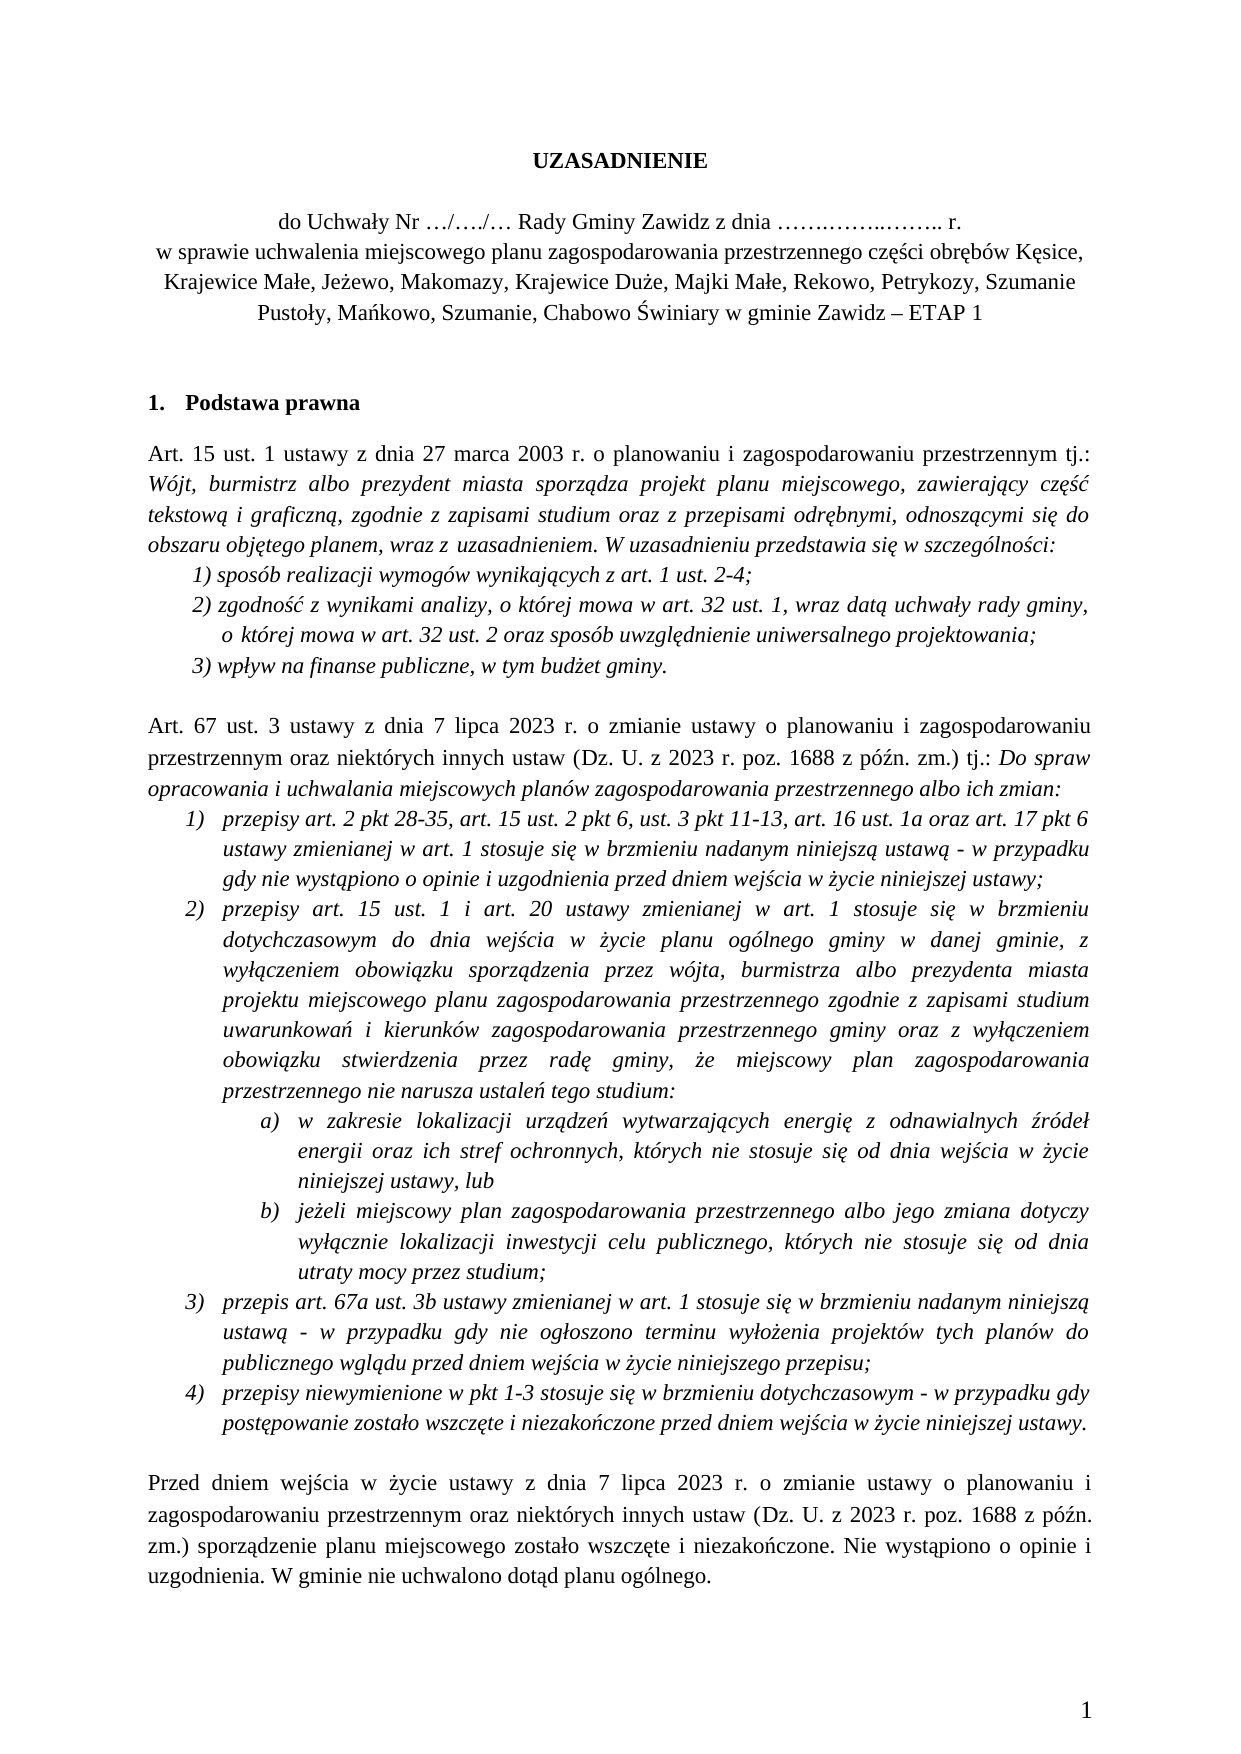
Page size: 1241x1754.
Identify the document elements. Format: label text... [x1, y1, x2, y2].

text Przed dniem wejścia w życie ustawy z dnia 7 lipca 2023 r. o zmianie ustawy o planowaniu i zagospodarowaniu przestrzennym oraz niektórych innych ustaw (Dz. U. z 2023 r. poz. 1688 z późn. zm.) sporządzenie planu miejscowego zostało wszczęte i niezakończone. Nie wystąpiono o opinie i uzgodnienia. W gminie nie uchwalono dotąd planu ogólnego. [148, 1469, 1093, 1588]
list przepisy art. 15 ust. 1 i art. 20 ustawy zmienianej w art. 1 stosuje się w brzmieniu dotychczasowym do dnia wejścia w życie planu ogólnego gminy w danej gminie, z wyłączeniem obowiązku sporządzenia przez wójta, burmistrza albo prezydenta miasta projektu miejscowego planu zagospodarowania przestrzennego zgodnie z zapisami studium uwarunkowań i kierunków zagospodarowania przestrzennego gminy oraz z wyłączeniem obowiązku stwierdzenia przez radę gminy, że miejscowy plan zagospodarowania przestrzennego nie narusza ustaleń tego studium: [185, 895, 1093, 1103]
text 2) zgodność z wynikami analizy, o której mowa w art. 32 ust. 1, wraz datą uchwały rady gminy, o której mowa w art. 32 ust. 2 oraz sposób uwzględnienie uniwersalnego projektowania; [192, 591, 1093, 648]
list przepis art. 67a ust. 3b ustawy zmienianej w art. 1 stosuje się w brzmieniu nadanym niniejszą ustawą - w przypadku gdy nie ogłoszono terminu wyłożenia projektów tych planów do publicznego wglądu przed dniem wejścia w życie niniejszego przepisu; [185, 1288, 1093, 1375]
list przepisy art. 2 pkt 28-35, art. 15 ust. 2 pkt 6, ust. 3 pkt 11-13, art. 16 ust. 1a oraz art. 17 pkt 6 ustawy zmienianej w art. 1 stosuje się w brzmieniu nadanym niniejszą ustawą - w przypadku gdy nie wystąpiono o opinie i uzgodnienia przed dniem wejścia w życie niniejszej ustawy; [185, 805, 1093, 892]
list w zakresie lokalizacji urządzeń wytwarzających energię z odnawialnych źródeł energii oraz ich stref ochronnych, których nie stosuje się od dnia wejścia w życie niniejszej ustawy, lub [260, 1107, 1093, 1194]
list jeżeli miejscowy plan zagospodarowania przestrzennego albo jego zmiana dotyczy wyłącznie lokalizacji inwestycji celu publicznego, których nie stosuje się od dnia utraty mocy przez studium; [260, 1197, 1093, 1284]
text Art. 15 ust. 1 ustawy z dnia 27 marca 2003 r. o planowaniu i zagospodarowaniu przestrzennym tj.: Wójt, burmistrz albo prezydent miasta sporządza projekt planu miejscowego, zawierający część tekstową i graficzną, zgodnie z zapisami studium oraz z przepisami odrębnymi, odnoszącymi się do obszaru objętego planem, wraz z uzasadnieniem. W uzasadnieniu przedstawia się w szczególności: [148, 440, 1093, 557]
text w sprawie uchwalenia miejscowego planu zagospodarowania przestrzennego części obrębów Kęsice, Krajewice Małe, Jeżewo, Makomazy, Krajewice Duże, Majki Małe, Rekowo, Petrykozy, Szumanie Pustoły, Mańkowo, Szumanie, Chabowo Świniary w gminie Zawidz – ETAP 1 [148, 238, 1093, 325]
list przepisy niewymienione w pkt 1-3 stosuje się w brzmieniu dotychczasowym - w przypadku gdy postępowanie zostało wszczęte i niezakończone przed dniem wejścia w życie niniejszej ustawy. [185, 1379, 1093, 1435]
text do Uchwały Nr …/…./… Rady Gminy Zawidz z dnia …….……..…….. r. [148, 208, 1093, 234]
list Podstawa prawna [148, 389, 1093, 416]
text Art. 67 ust. 3 ustawy z dnia 7 lipca 2023 r. o zmianie ustawy o planowaniu i zagospodarowaniu przestrzennym oraz niektórych innych ustaw (Dz. U. z 2023 r. poz. 1688 z późn. zm.) tj.: Do spraw opracowania i uchwalania miejscowych planów zagospodarowania przestrzennego albo ich zmian: [148, 712, 1093, 801]
text 1) sposób realizacji wymogów wynikających z art. 1 ust. 2-4; [192, 561, 1093, 587]
text 3) wpływ na finanse publiczne, w tym budżet gminy. [192, 652, 1093, 678]
text UZASADNIENIE [148, 148, 1093, 174]
